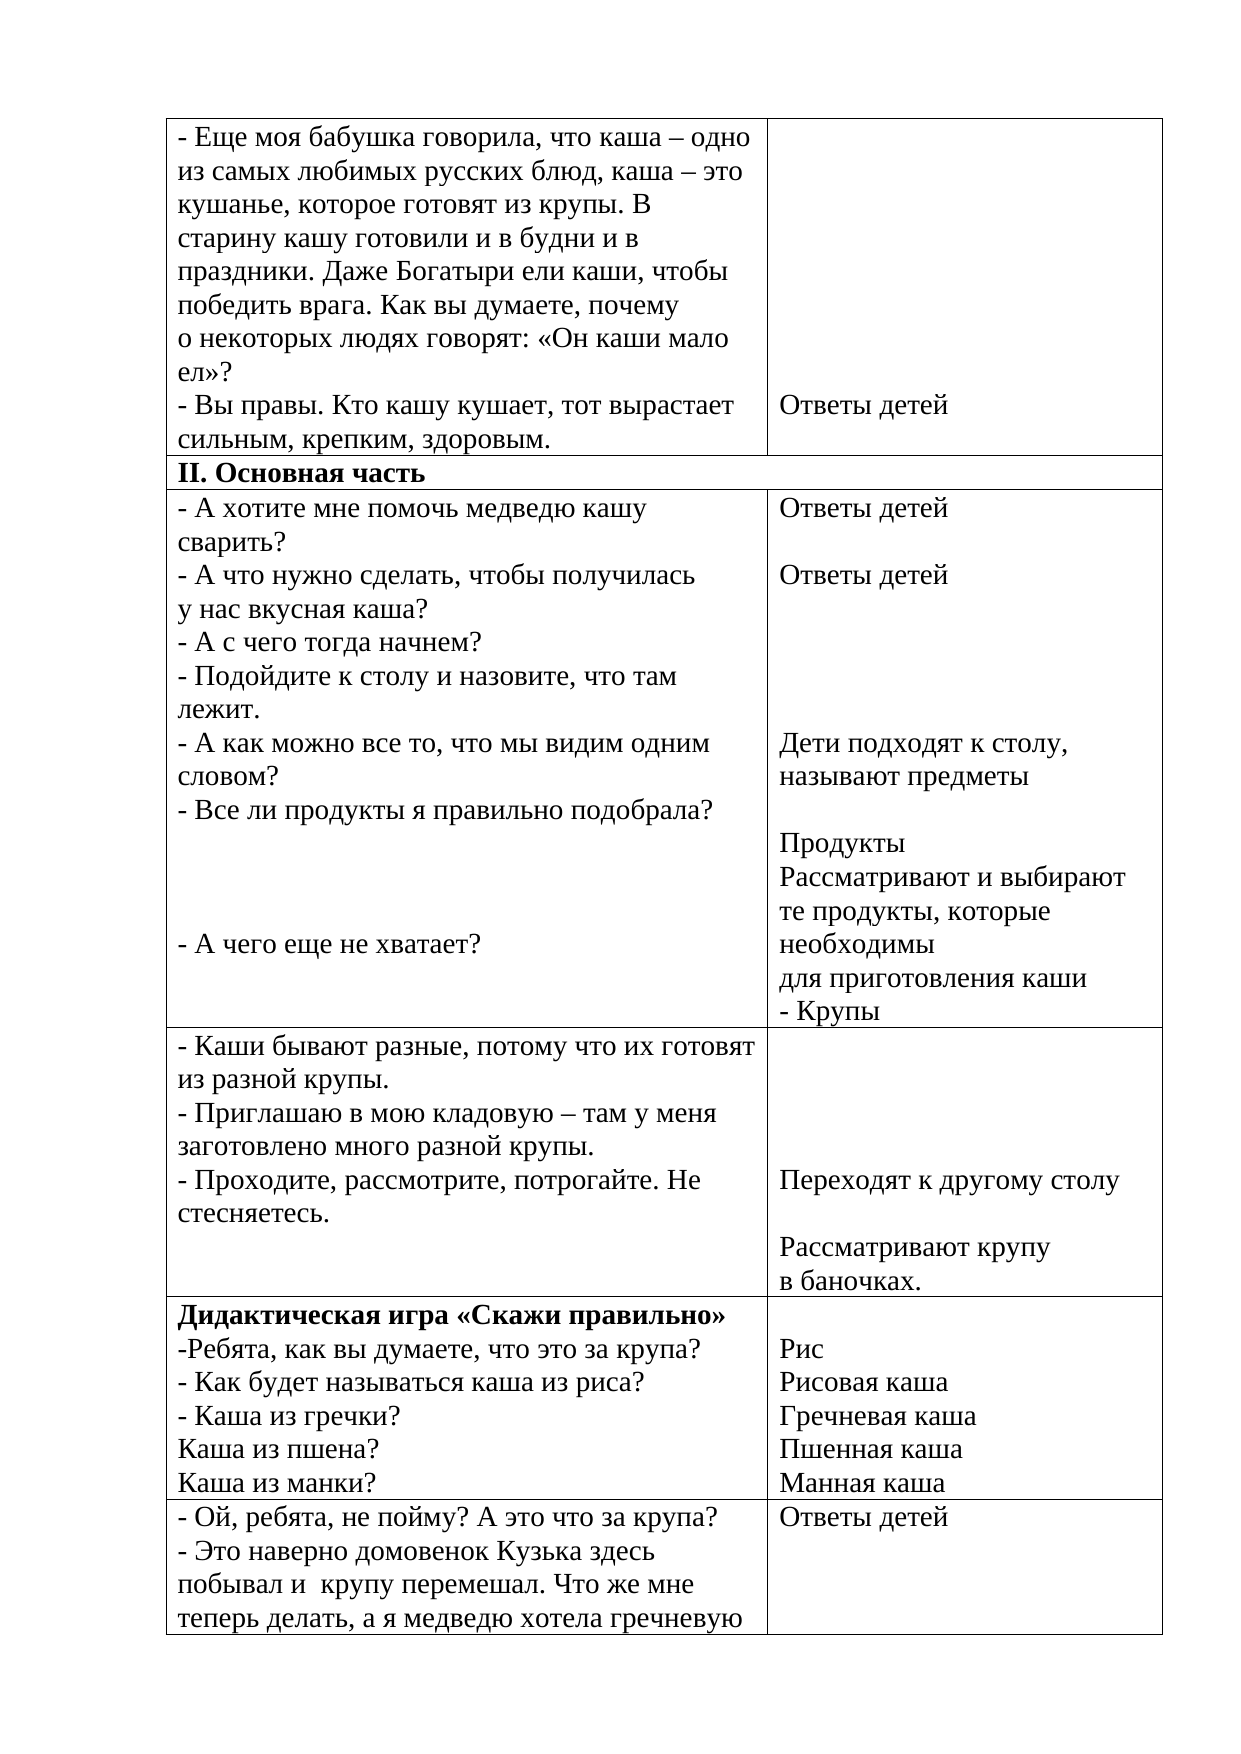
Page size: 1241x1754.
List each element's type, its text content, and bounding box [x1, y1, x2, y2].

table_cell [167, 119, 767, 454]
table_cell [167, 1500, 767, 1634]
table_cell Дидактическая игра «Скажи правильно» -Ребята, как вы думаете, что это за крупа? - Как будет называться каша из риса? - Каша из гречки? Каша из пшена? Каша из манки? [167, 1297, 767, 1498]
table_cell - Каши бывают разные, потому что их готовят из разной крупы. - Приглашаю в мою кладовую – там у меня заготовлено много разной крупы. - Проходите, рассмотрите, потрогайте. Не стесняетесь. [167, 1028, 767, 1296]
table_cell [768, 1500, 1162, 1634]
table_cell Переходят к другому столу Рассматривают крупу в баночках. [768, 1028, 1162, 1296]
table_cell Ответы детей Ответы детей Дети подходят к столу, называют предметы Продукты Рассматривают и выбирают те продукты, которые необходимы для приготовления каши - Крупы [768, 490, 1162, 1027]
table_cell II. Основная часть [167, 456, 1162, 489]
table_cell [768, 119, 1162, 454]
table_cell Рис Рисовая каша Гречневая каша Пшенная каша Манная каша [768, 1297, 1162, 1498]
table_cell - А хотите мне помочь медведю кашу сварить? - А что нужно сделать, чтобы получилась у нас вкусная каша? - А с чего тогда начнем? - Подойдите к столу и назовите, что там лежит. - А как можно все то, что мы видим одним словом? - Все ли продукты я правильно подобрала? - А чего еще не хватает? [167, 490, 767, 1027]
